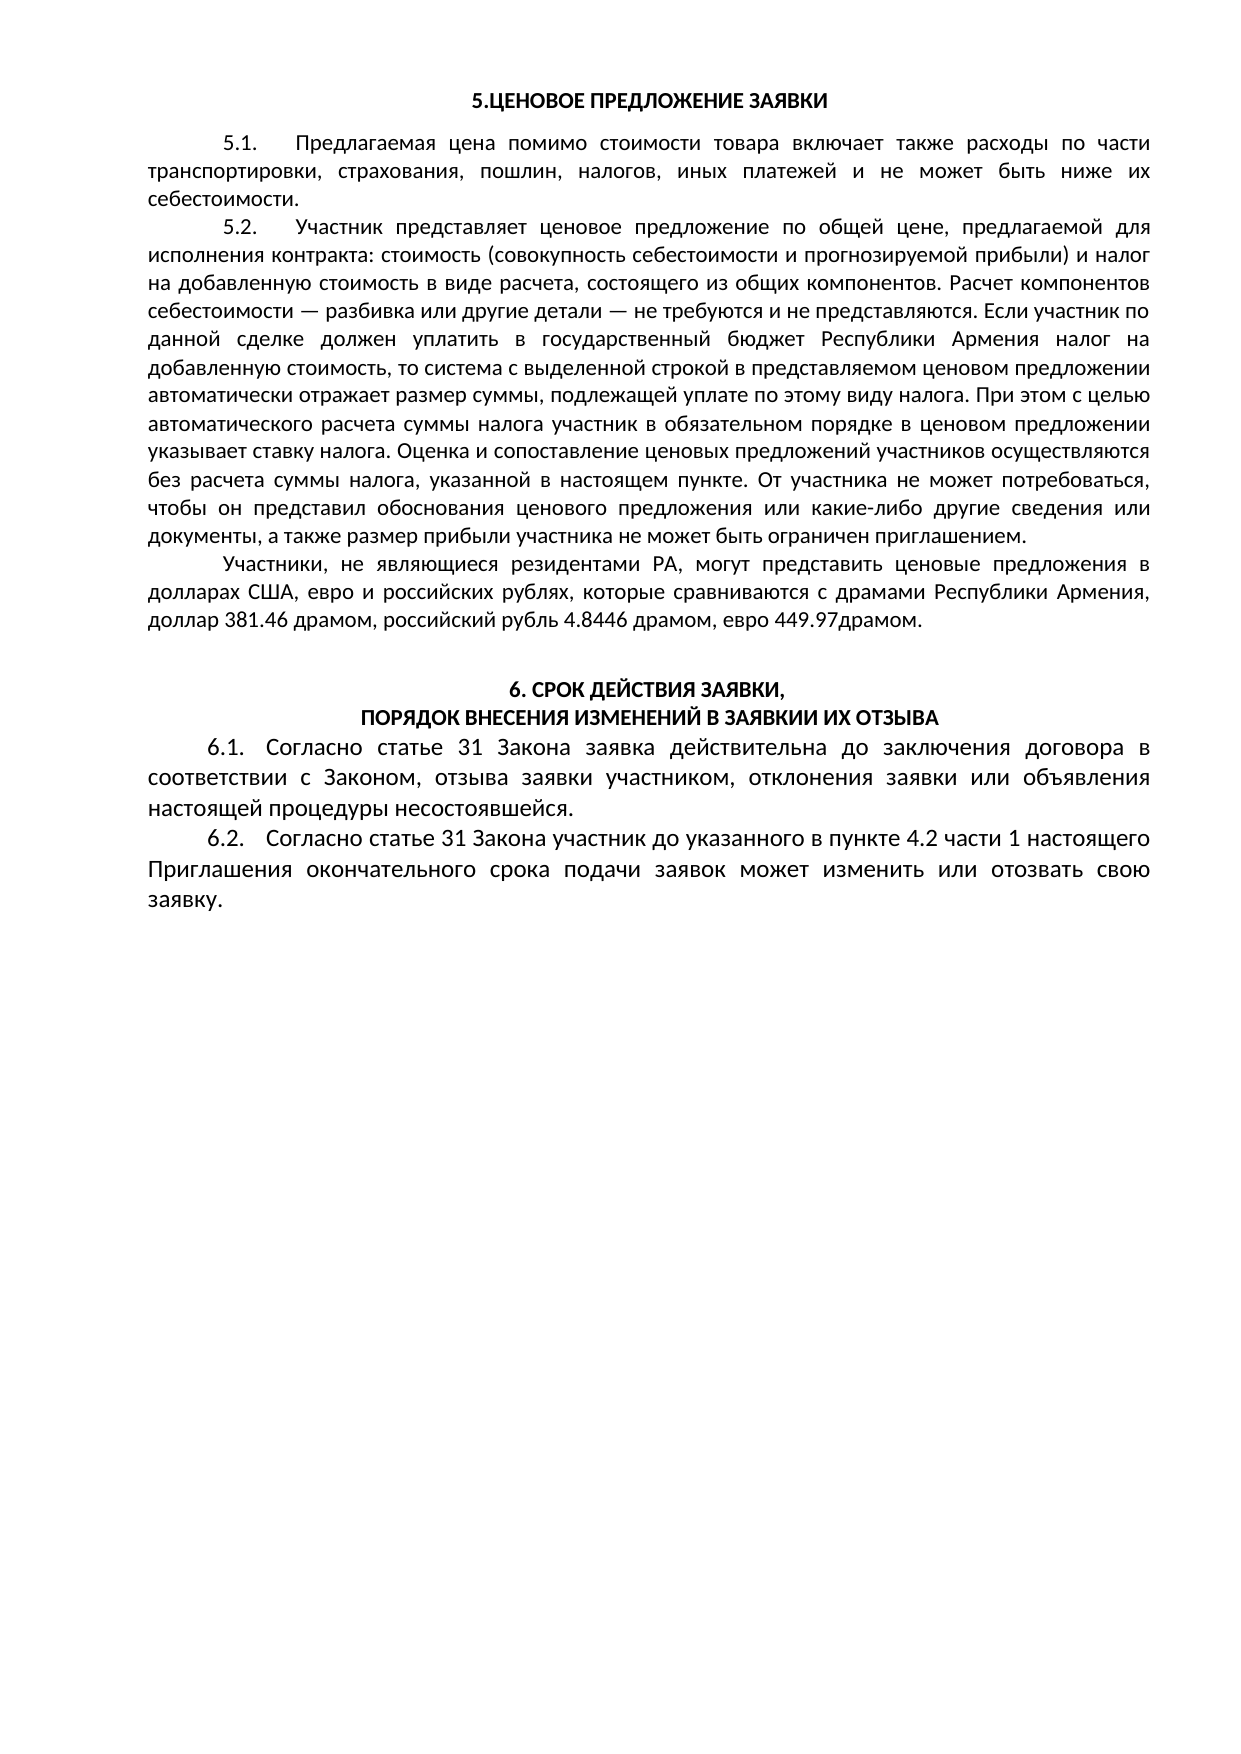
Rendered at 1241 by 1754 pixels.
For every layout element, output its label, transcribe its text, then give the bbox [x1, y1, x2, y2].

text Участники, не являющиеся резидентами РА, могут представить ценовые предложения в долларах США, евро и российских рублях, которые сравниваются с драмами Республики Армения, доллар 381.46 драмом, российский рубль 4.8446 драмом, евро 449.97драмом. [148, 549, 1152, 633]
text 6.2. Согласно статье 31 Закона участник до указанного в пункте 4.2 части 1 настоящего Приглашения окончательного срока подачи заявок может изменить или отозвать свою заявку. [148, 822, 1152, 914]
text 5.2. Участник представляет ценовое предложение по общей цене, предлагаемой для исполнения контракта: стоимость (совокупность себестоимости и прогнозируемой прибыли) и налог на добавленную стоимость в виде расчета, состоящего из общих компонентов. Расчет компонентов себестоимости — разбивка или другие детали — не требуются и не представляются. Если участник по данной сделке должен уплатить в государственный бюджет Республики Армения налог на добавленную стоимость, то система с выделенной строкой в представляемом ценовом предложении автоматически отражает размер суммы, подлежащей уплате по этому виду налога. При этом с целью автоматического расчета суммы налога участник в обязательном порядке в ценовом предложении указывает ставку налога. Оценка и сопоставление ценовых предложений участников осуществляются без расчета суммы налога, указанной в настоящем пункте. От участника не может потребоваться, чтобы он представил обоснования ценового предложения или какие-либо другие сведения или документы, а также размер прибыли участника не может быть ограничен приглашением. [148, 212, 1152, 549]
text 6.1. Согласно статье 31 Закона заявка действительна до заключения договора в соответствии с Законом, отзыва заявки участником, отклонения заявки или объявления настоящей процедуры несостоявшейся. [148, 731, 1152, 822]
text 6. СРОК ДЕЙСТВИЯ ЗАЯВКИ, ПОРЯДОК ВНЕСЕНИЯ ИЗМЕНЕНИЙ В ЗАЯВКИИ ИХ ОТЗЫВА [207, 675, 1093, 731]
text 5.ЦЕНОВОЕ ПРЕДЛОЖЕНИЕ ЗАЯВКИ [148, 86, 1152, 114]
text 5.1. Предлагаемая цена помимо стоимости товара включает также расходы по части транспортировки, страхования, пошлин, налогов, иных платежей и не может быть ниже их себестоимости. [148, 128, 1152, 212]
